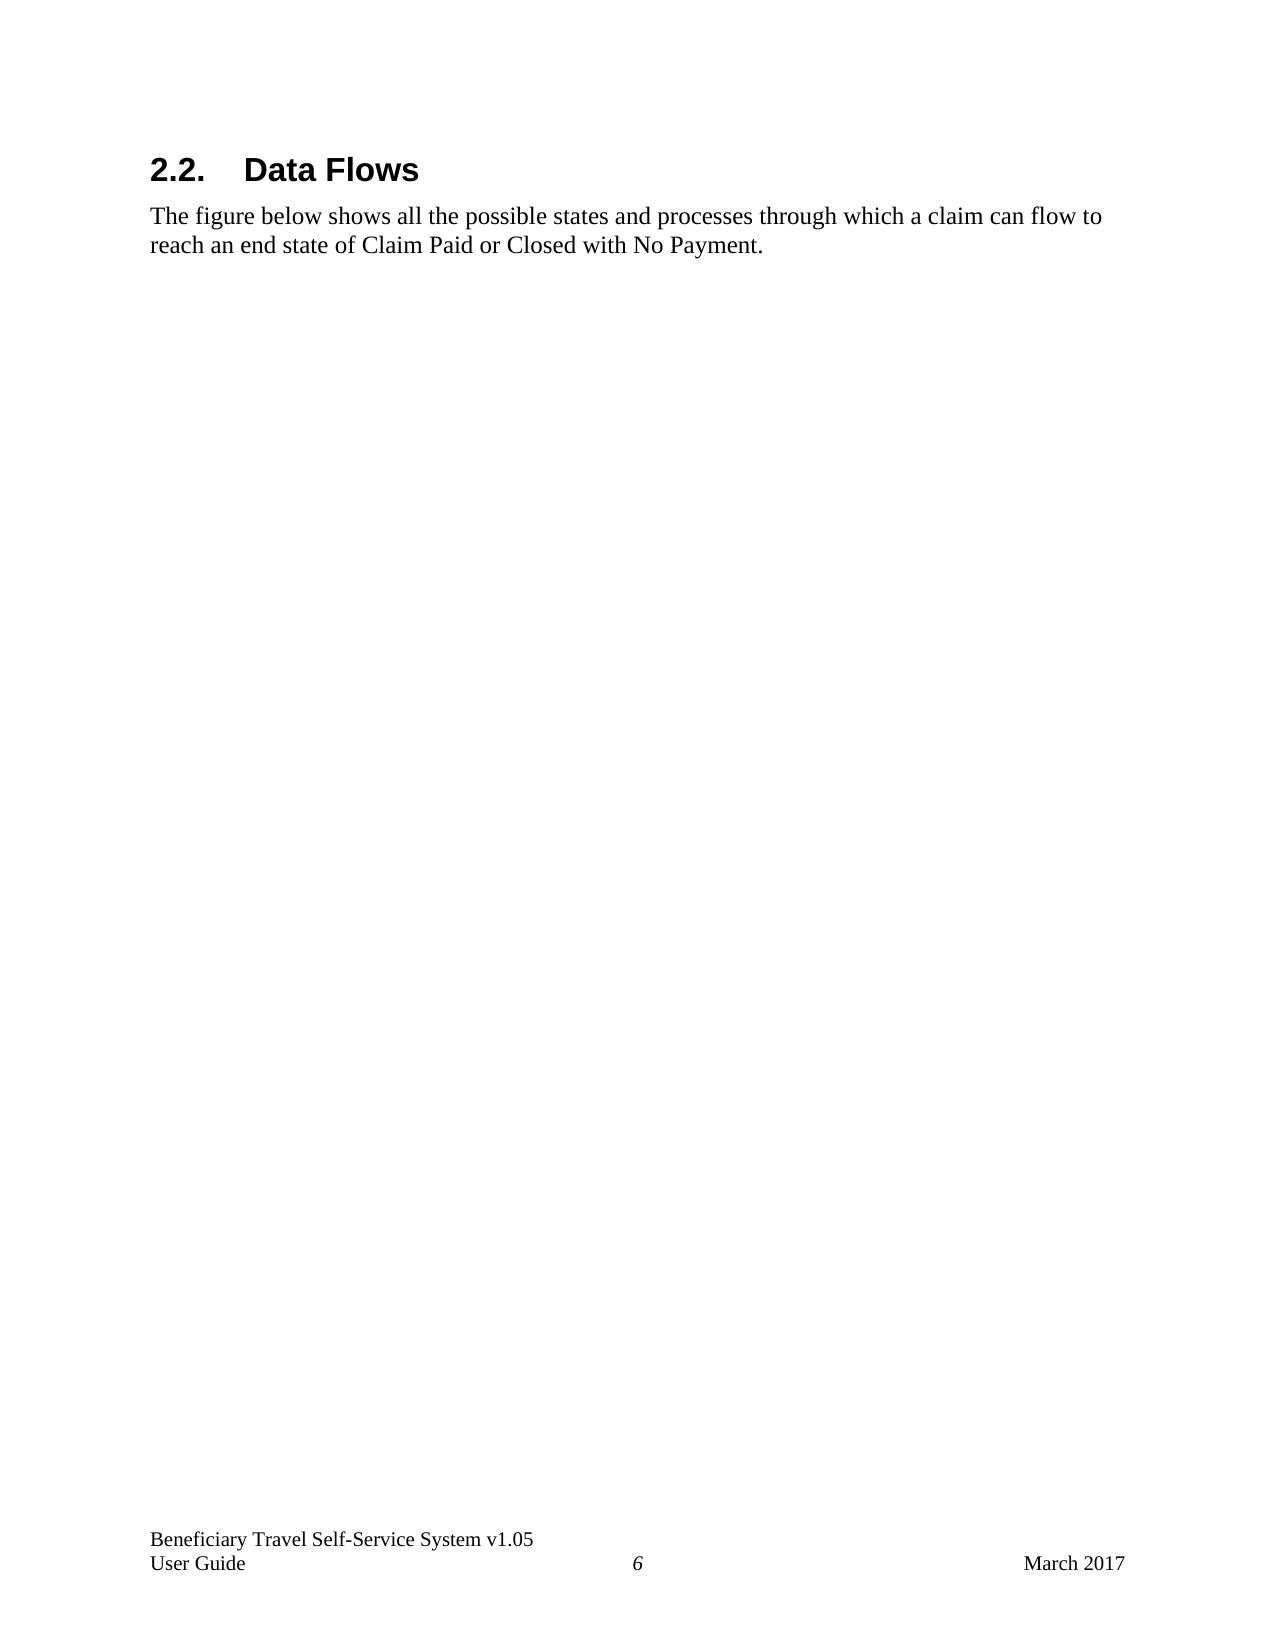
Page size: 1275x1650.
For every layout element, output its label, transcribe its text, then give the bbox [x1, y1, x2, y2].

subtitle Data Flows [150, 150, 1125, 188]
text The figure below shows all the possible states and processes through which a claim can flow to reach an end state of Claim Paid or Closed with No Payment. [150, 201, 1125, 258]
